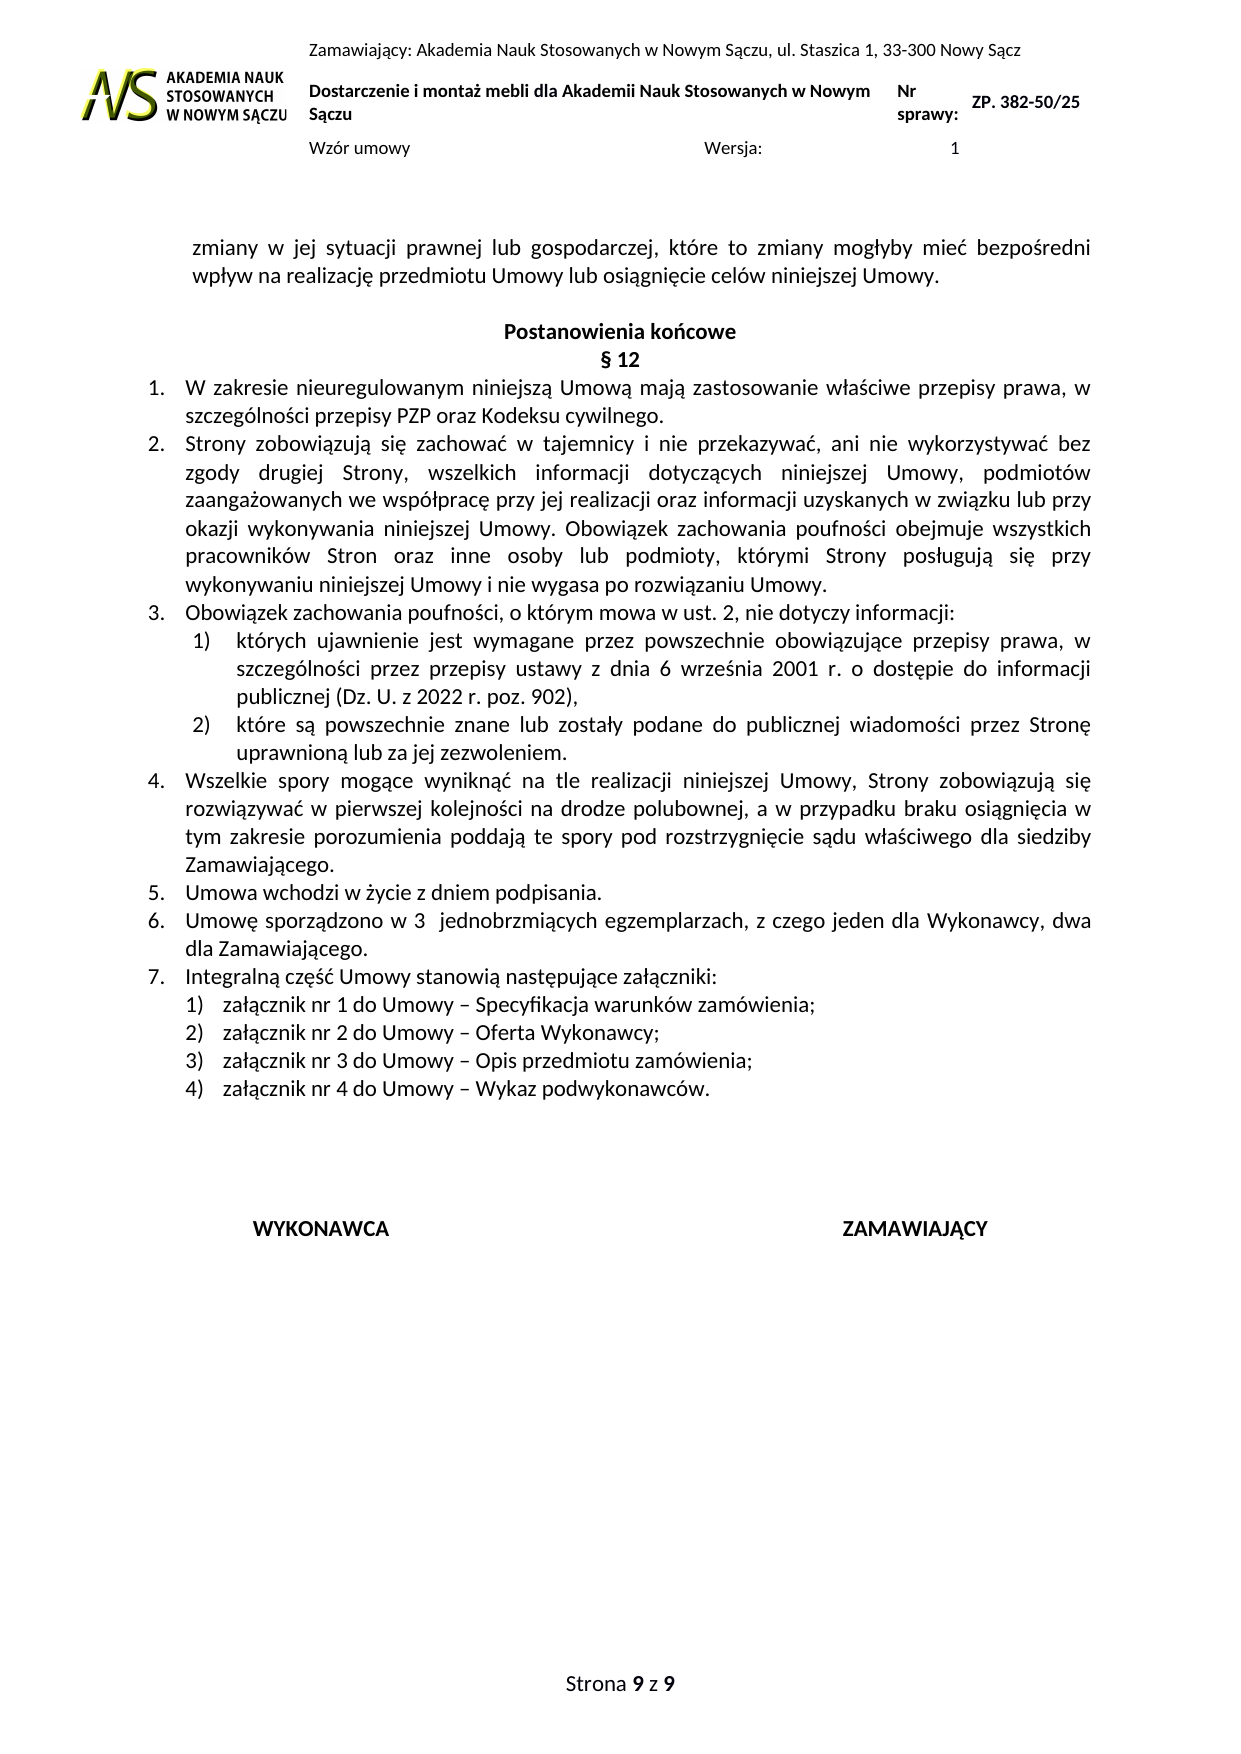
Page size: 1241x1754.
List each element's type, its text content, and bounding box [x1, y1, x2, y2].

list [148, 233, 1093, 289]
list W zakresie nieuregulowanym niniejszą Umową mają zastosowanie właściwe przepisy prawa, w szczególności przepisy PZP oraz Kodeksu cywilnego. [148, 373, 1093, 429]
text WYKONAWCA ZAMAWIAJĄCY [148, 1214, 1093, 1242]
picture [80, 68, 287, 124]
list Umowę sporządzono w 3 jednobrzmiących egzemplarzach, z czego jeden dla Wykonawcy, dwa dla Zamawiającego. [148, 906, 1093, 962]
list które są powszechnie znane lub zostały podane do publicznej wiadomości przez Stronę uprawnioną lub za jej zezwoleniem. [192, 710, 1093, 766]
list Umowa wchodzi w życie z dniem podpisania. [148, 878, 1093, 906]
list załącznik nr 2 do Umowy – Oferta Wykonawcy; [185, 1018, 1093, 1046]
list których ujawnienie jest wymagane przez powszechnie obowiązujące przepisy prawa, w szczególności przez przepisy ustawy z dnia 6 września 2001 r. o dostępie do informacji publicznej (Dz. U. z 2022 r. poz. 902), [192, 626, 1093, 710]
list Wszelkie spory mogące wyniknąć na tle realizacji niniejszej Umowy, Strony zobowiązują się rozwiązywać w pierwszej kolejności na drodze polubownej, a w przypadku braku osiągnięcia w tym zakresie porozumienia poddają te spory pod rozstrzygnięcie sądu właściwego dla siedziby Zamawiającego. [148, 766, 1093, 878]
list załącznik nr 4 do Umowy – Wykaz podwykonawców. [185, 1074, 1093, 1102]
list Integralną część Umowy stanowią następujące załączniki: [148, 962, 1093, 990]
text § 12 [148, 346, 1093, 373]
list załącznik nr 1 do Umowy – Specyfikacja warunków zamówienia; [185, 990, 1093, 1018]
text Postanowienia końcowe [148, 317, 1093, 346]
list Obowiązek zachowania poufności, o którym mowa w ust. 2, nie dotyczy informacji: [148, 598, 1093, 626]
list załącznik nr 3 do Umowy – Opis przedmiotu zamówienia; [185, 1046, 1093, 1074]
list Strony zobowiązują się zachować w tajemnicy i nie przekazywać, ani nie wykorzystywać bez zgody drugiej Strony, wszelkich informacji dotyczących niniejszej Umowy, podmiotów zaangażowanych we współpracę przy jej realizacji oraz informacji uzyskanych w związku lub przy okazji wykonywania niniejszej Umowy. Obowiązek zachowania poufności obejmuje wszystkich pracowników Stron oraz inne osoby lub podmioty, którymi Strony posługują się przy wykonywaniu niniejszej Umowy i nie wygasa po rozwiązaniu Umowy. [148, 429, 1093, 598]
